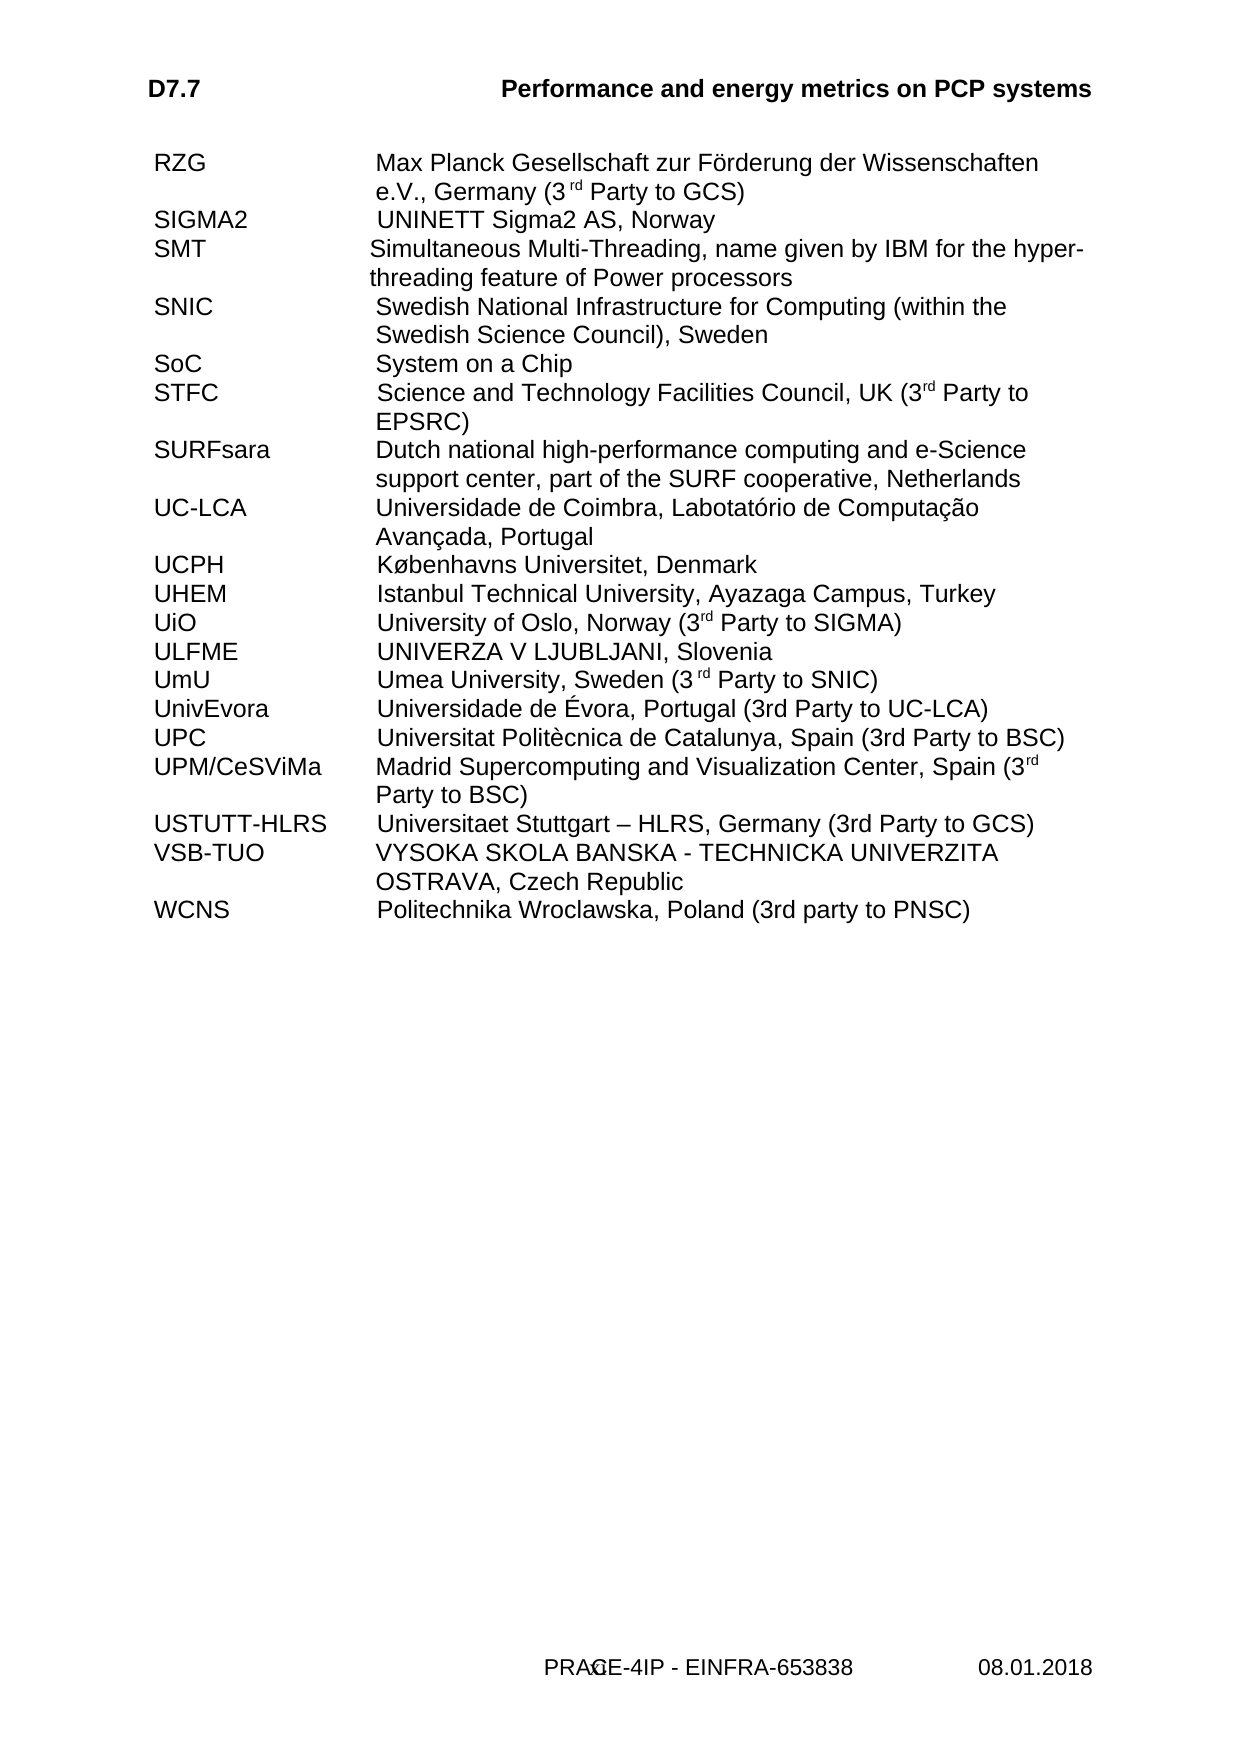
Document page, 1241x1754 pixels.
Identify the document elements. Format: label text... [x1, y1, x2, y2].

text VSB-TUO VYSOKA SKOLA BANSKA - TECHNICKA UNIVERZITA OSTRAVA, Czech Republic [153, 838, 1092, 895]
text UC-LCA Universidade de Coimbra, Labotatório de Computação Avançada, Portugal [153, 493, 1092, 550]
text UmU Umea University, Sweden (3 rd Party to SNIC) [153, 665, 1092, 694]
text UPC Universitat Politècnica de Catalunya, Spain (3rd Party to BSC) [153, 723, 1092, 751]
text USTUTT-HLRS Universitaet Stuttgart – HLRS, Germany (3rd Party to GCS) [153, 809, 1092, 838]
text STFC Science and Technology Facilities Council, UK (3rd Party to EPSRC) [153, 378, 1092, 435]
text SURFsara Dutch national high-performance computing and e-Science support center, part of the SURF cooperative, Netherlands [153, 435, 1092, 493]
text UiO University of Oslo, Norway (3rd Party to SIGMA) [153, 608, 1092, 636]
text SIGMA2 UNINETT Sigma2 AS, Norway [153, 205, 1092, 234]
text SoC System on a Chip [153, 349, 1092, 378]
text UHEM Istanbul Technical University, Ayazaga Campus, Turkey [153, 579, 1092, 608]
text UCPH Københavns Universitet, Denmark [153, 550, 1092, 579]
text ULFME UNIVERZA V LJUBLJANI, Slovenia [153, 636, 1092, 665]
text UPM/CeSViMa Madrid Supercomputing and Visualization Center, Spain (3rd Party to BSC) [153, 751, 1092, 809]
text WCNS Politechnika Wroclawska, Poland (3rd party to PNSC) [153, 895, 1092, 924]
text UnivEvora Universidade de Évora, Portugal (3rd Party to UC-LCA) [153, 694, 1092, 723]
text SNIC Swedish National Infrastructure for Computing (within the Swedish Science Council), Sweden [153, 291, 1092, 349]
text RZG Max Planck Gesellschaft zur Förderung der Wissenschaften e.V., Germany (3 rd Party to GCS) [153, 148, 1092, 205]
text SMT Simultaneous Multi-Threading, name given by IBM for the hyper-threading feature of Power processors [153, 234, 1092, 291]
